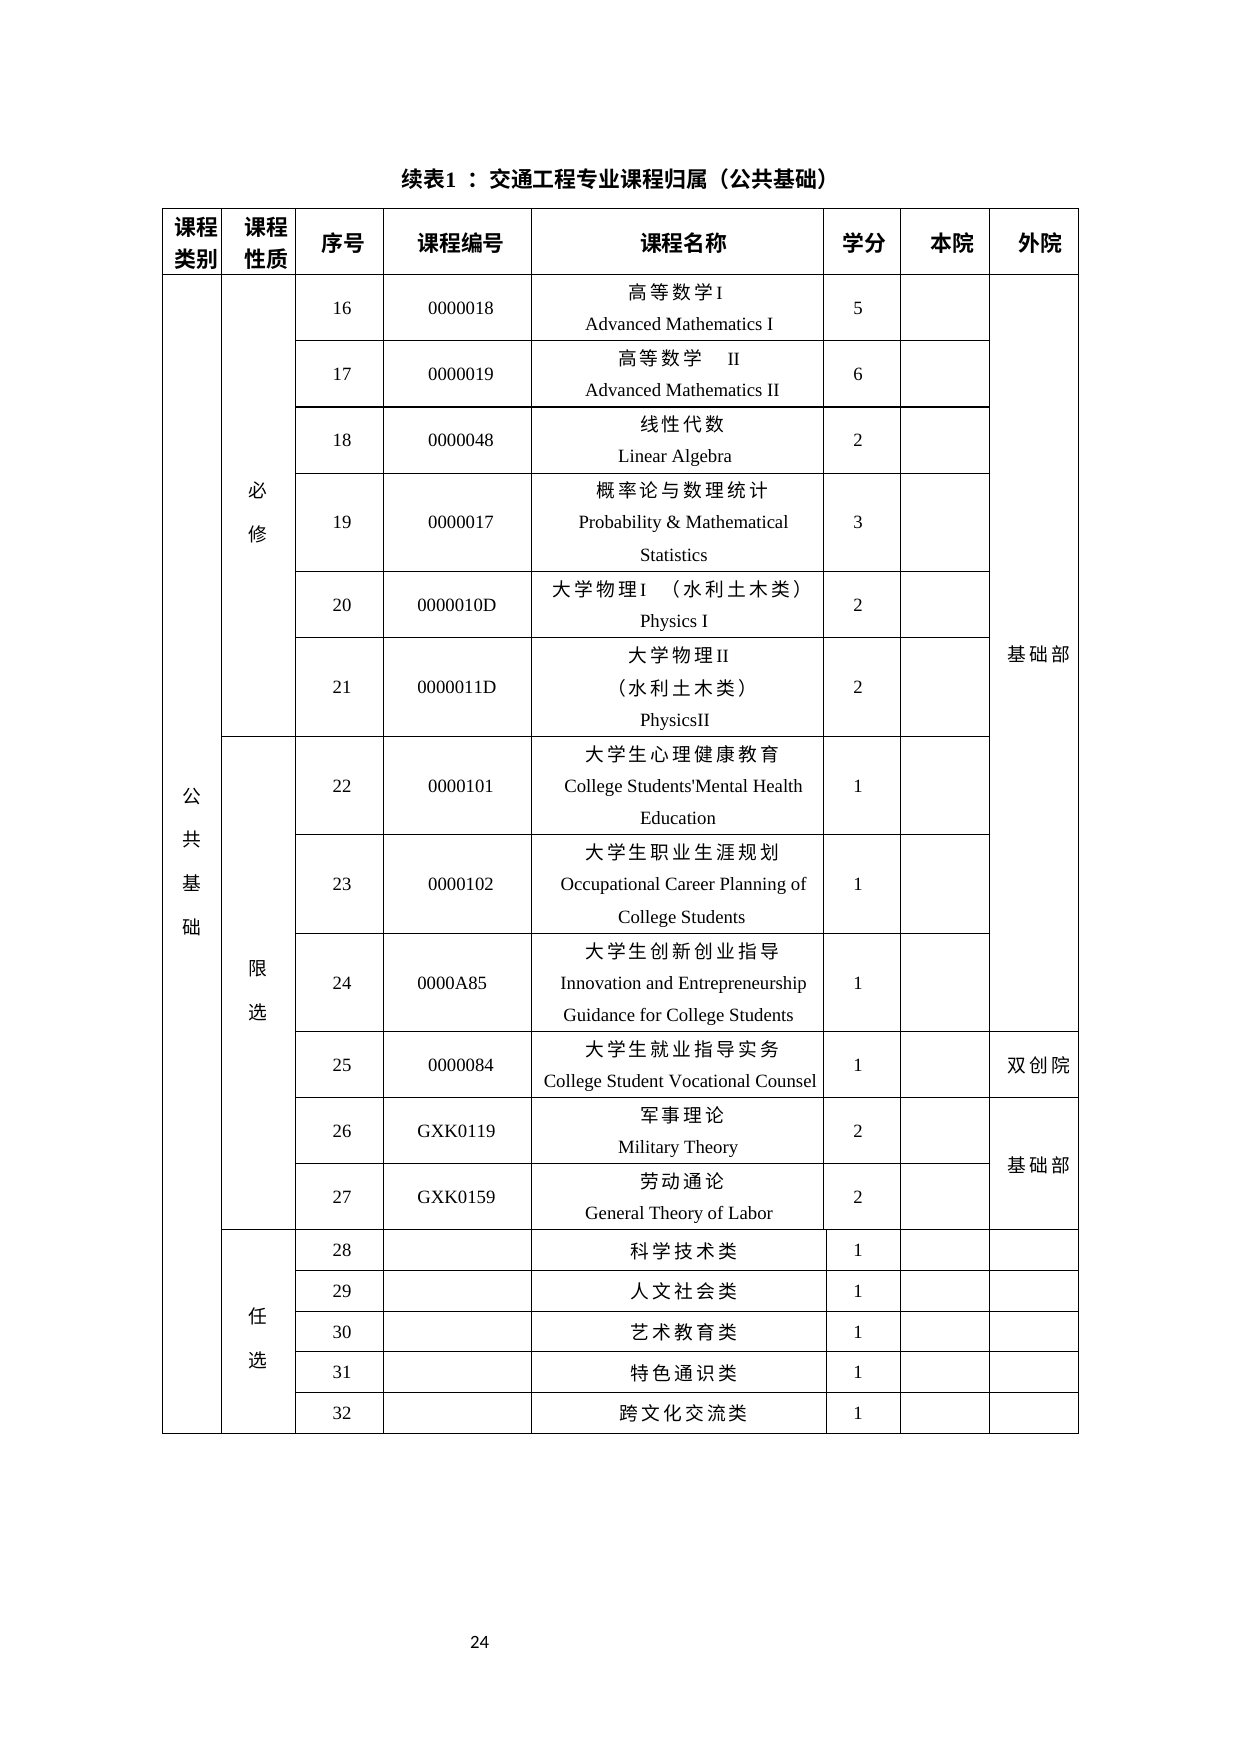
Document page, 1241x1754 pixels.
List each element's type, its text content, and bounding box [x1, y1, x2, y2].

table_cell 5 [824, 275, 900, 340]
table_cell [901, 474, 989, 571]
table_cell 2 [824, 572, 900, 637]
table_cell 1 [824, 1032, 900, 1097]
table_cell 1 [827, 1271, 900, 1311]
table_cell [384, 1312, 531, 1351]
table_cell 高等数学I Advanced Mathematics I [532, 275, 823, 340]
table_cell 公 共 基 础 [163, 275, 221, 1432]
table_cell [990, 1230, 1078, 1270]
table_cell 1 [824, 934, 900, 1031]
table_cell 0000018 [384, 275, 531, 340]
table_cell 26 [296, 1098, 383, 1163]
table_cell [990, 1352, 1078, 1392]
table_cell 0000048 [384, 408, 531, 472]
table_cell 军事理论 Military Theory [532, 1098, 823, 1163]
table_cell [901, 835, 989, 933]
table_cell 基础部 [990, 1098, 1078, 1229]
table_cell 1 [824, 835, 900, 933]
table_cell 大学生职业生涯规划 Occupational Career Planning of College Students [532, 835, 823, 933]
table_cell [901, 1352, 989, 1392]
table_cell 2 [824, 1098, 900, 1163]
table_cell 概率论与数理统计 Probability & Mathematical Statistics [532, 474, 823, 571]
table_cell 特色通识类 [532, 1352, 826, 1392]
table_cell 24 [296, 934, 383, 1031]
table_cell 27 [296, 1164, 383, 1229]
table_cell 30 [296, 1312, 383, 1351]
table_cell 2 [824, 638, 900, 736]
table_cell 31 [296, 1352, 383, 1392]
table_cell 32 [296, 1393, 383, 1432]
table_cell [384, 1230, 531, 1270]
table_cell 1 [824, 737, 900, 834]
table_header 课程编号 [384, 209, 531, 274]
table_cell 劳动通论 General Theory of Labor [532, 1164, 823, 1229]
table_cell [901, 1032, 989, 1097]
table_cell 6 [824, 341, 900, 406]
table_cell [901, 275, 989, 340]
table_cell [901, 341, 989, 406]
table_cell 大学物理I（水利土木类） Physics I [532, 572, 823, 637]
table_header 序号 [296, 209, 383, 274]
table_cell 跨文化交流类 [532, 1393, 826, 1432]
table_cell [901, 737, 989, 834]
table_cell [901, 1393, 989, 1432]
table_cell [384, 1352, 531, 1392]
table_header 课程名称 [532, 209, 823, 274]
table_cell 科学技术类 [532, 1230, 826, 1270]
table_cell [901, 572, 989, 637]
table_cell 0000A85 [384, 934, 531, 1031]
table_cell 必 修 [222, 275, 295, 736]
table_cell 1 [827, 1352, 900, 1392]
table_cell [901, 1230, 989, 1270]
table_cell 29 [296, 1271, 383, 1311]
table_cell 双创院 [990, 1032, 1078, 1097]
table_cell 大学生创新创业指导 Innovation and Entrepreneurship Guidance for College Students [532, 934, 823, 1031]
table_cell [990, 1312, 1078, 1351]
table_cell 1 [827, 1393, 900, 1432]
table_cell 17 [296, 341, 383, 406]
table_cell 大学生就业指导实务 College Student Vocational Counsel [532, 1032, 823, 1097]
table_header 课程 性质 [222, 209, 295, 274]
table_cell 大学物理II （水利土木类） PhysicsII [532, 638, 823, 736]
table_cell 1 [827, 1230, 900, 1270]
table_cell [990, 1271, 1078, 1311]
table_cell 0000101 [384, 737, 531, 834]
table_cell 2 [824, 408, 900, 472]
table_cell 1 [827, 1312, 900, 1351]
table_header 课程 类别 [163, 209, 221, 274]
table_cell [384, 1271, 531, 1311]
table_cell [901, 934, 989, 1031]
table_cell [901, 638, 989, 736]
table_cell [901, 1312, 989, 1351]
table_cell 21 [296, 638, 383, 736]
table_cell 19 [296, 474, 383, 571]
table_cell 18 [296, 408, 383, 472]
table_cell [384, 1393, 531, 1432]
table_cell 任 选 [222, 1230, 295, 1432]
table_cell 0000102 [384, 835, 531, 933]
table_cell 艺术教育类 [532, 1312, 826, 1351]
text 续表1：交通工程专业课程归属（公共基础） [150, 162, 1090, 194]
table_header 学分 [824, 209, 900, 274]
table_cell 大学生心理健康教育 College Students'Mental Health Education [532, 737, 823, 834]
table_cell [990, 1393, 1078, 1432]
table_cell [901, 1164, 989, 1229]
table_cell GXK0159 [384, 1164, 531, 1229]
table_cell [901, 408, 989, 472]
table_cell [901, 1271, 989, 1311]
table_cell 基础部 [990, 275, 1078, 1031]
table_cell 28 [296, 1230, 383, 1270]
table_cell 3 [824, 474, 900, 571]
table_cell 25 [296, 1032, 383, 1097]
table_cell 23 [296, 835, 383, 933]
table_cell 限 选 [222, 737, 295, 1229]
table_cell 20 [296, 572, 383, 637]
table_cell [901, 1098, 989, 1163]
table_cell 0000010D [384, 572, 531, 637]
table_cell 人文社会类 [532, 1271, 826, 1311]
table_cell 0000019 [384, 341, 531, 406]
table_cell 0000017 [384, 474, 531, 571]
table_cell 16 [296, 275, 383, 340]
table_header 外院 [990, 209, 1078, 274]
table_cell GXK0119 [384, 1098, 531, 1163]
table_cell 2 [824, 1164, 900, 1229]
table_cell 0000084 [384, 1032, 531, 1097]
table_cell 22 [296, 737, 383, 834]
table_cell 0000011D [384, 638, 531, 736]
table_header 本院 [901, 209, 989, 274]
table_cell 高等数学 II Advanced Mathematics II [532, 341, 823, 406]
table_cell 线性代数 Linear Algebra [532, 408, 823, 472]
